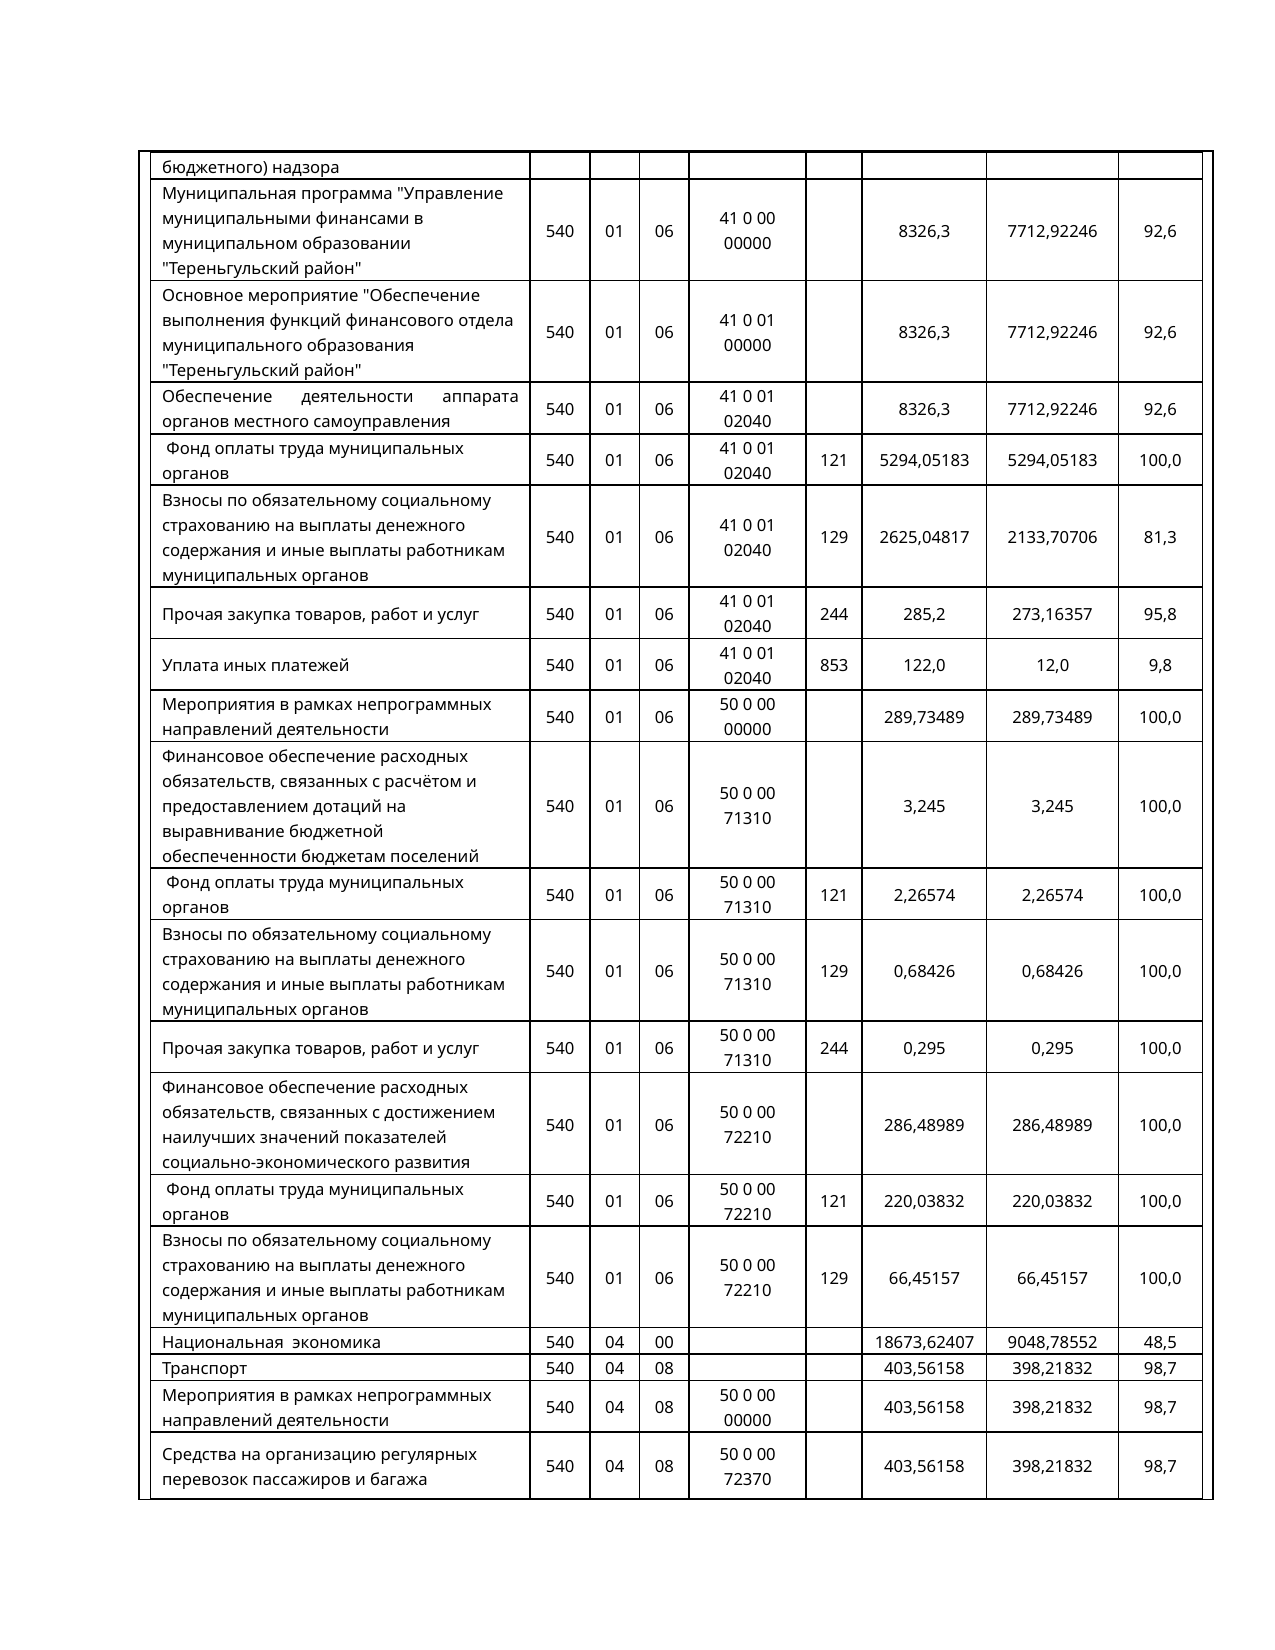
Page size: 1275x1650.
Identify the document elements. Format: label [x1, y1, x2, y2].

table_header [140, 152, 150, 1498]
table_header [1203, 152, 1212, 1498]
